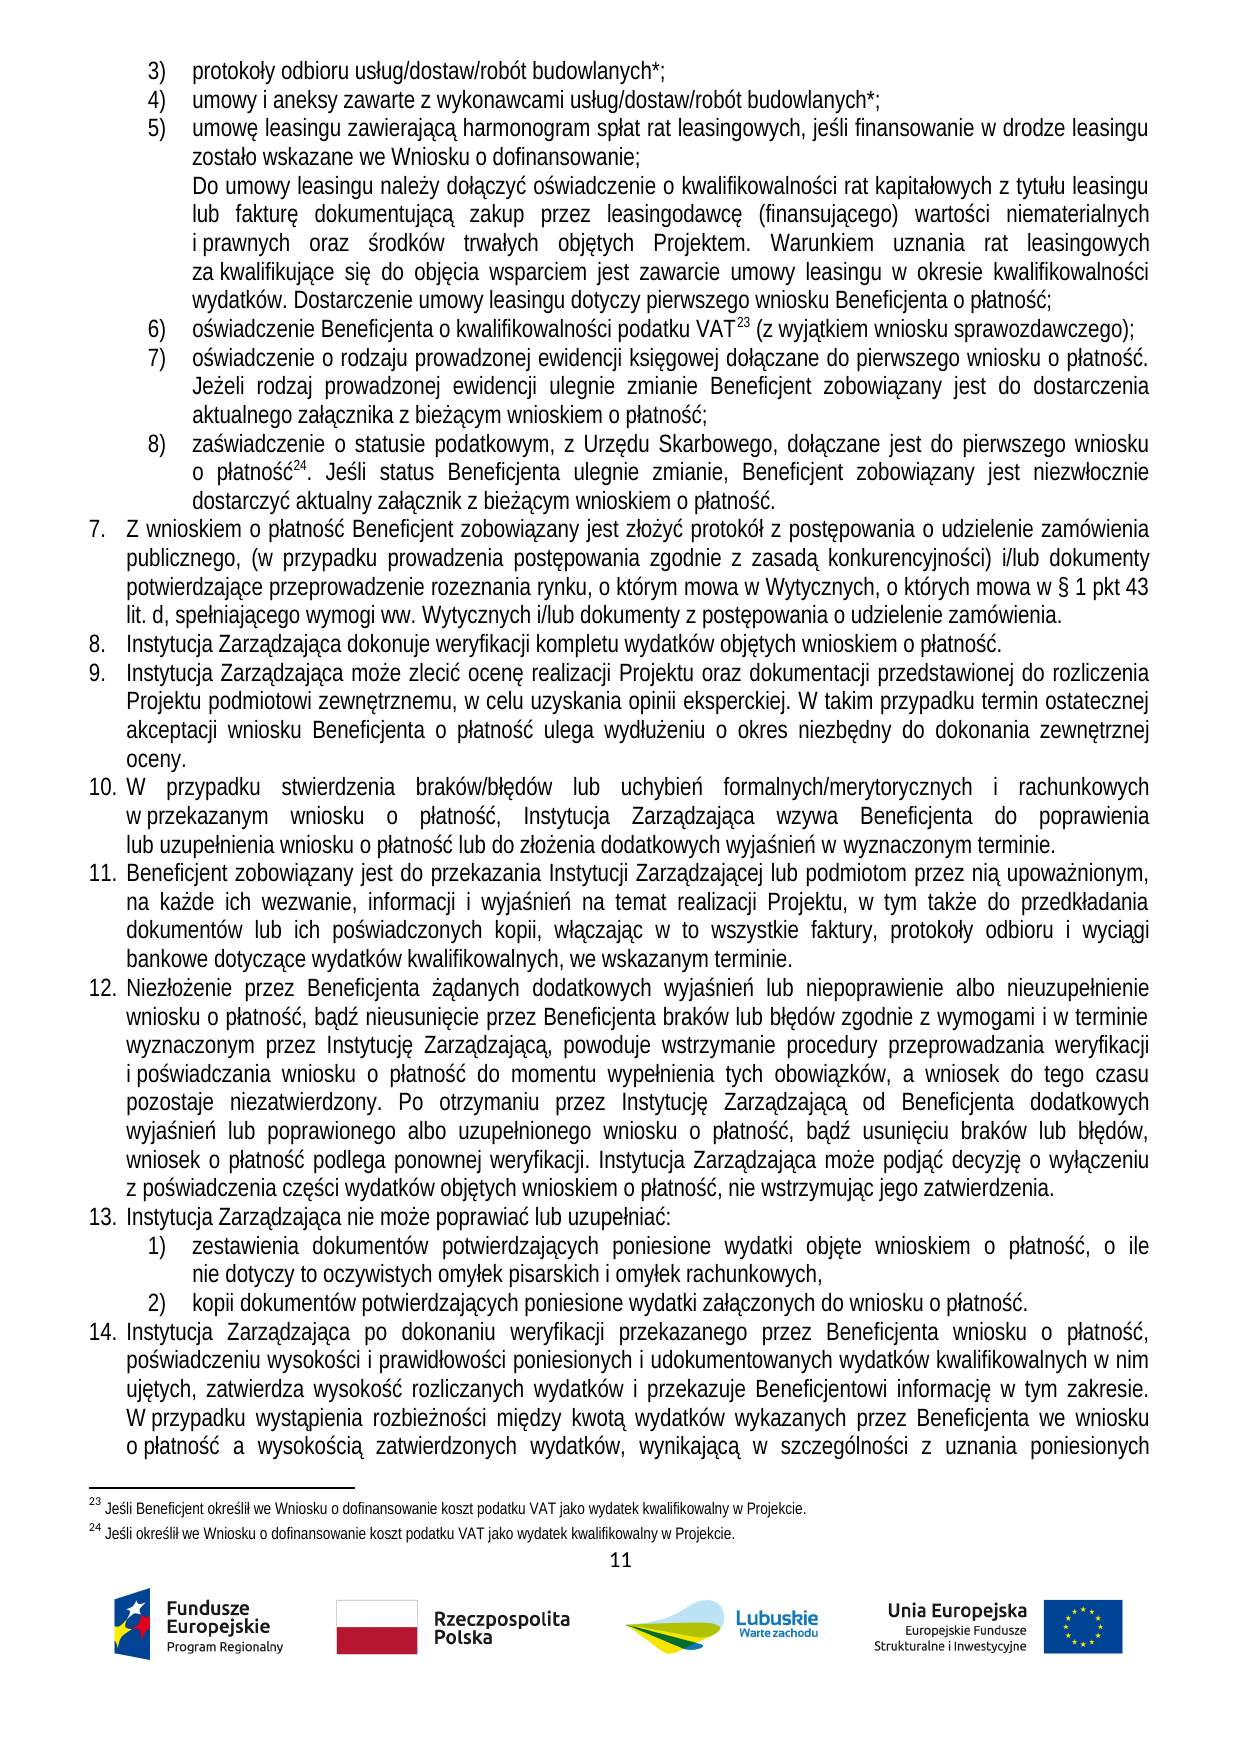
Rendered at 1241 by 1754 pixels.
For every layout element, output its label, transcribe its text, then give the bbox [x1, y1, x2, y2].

text 8) zaświadczenie o statusie podatkowym, z Urzędu Skarbowego, dołączane jest do pierwszego wniosku o płatność. Jeśli status Beneficjenta ulegnie zmianie, Beneficjent zobowiązany jest niezwłocznie dostarczyć aktualny załącznik z bieżącym wnioskiem o płatność. [148, 428, 1152, 514]
text 3) protokoły odbioru usług/dostaw/robót budowlanych*; [148, 56, 1152, 85]
text 6) oświadczenie Beneficjenta o kwalifikowalności podatku VAT (z wyjątkiem wniosku sprawozdawczego); [148, 314, 1152, 343]
text 7) oświadczenie o rodzaju prowadzonej ewidencji księgowej dołączane do pierwszego wniosku o płatność. Jeżeli rodzaj prowadzonej ewidencji ulegnie zmianie Beneficjent zobowiązany jest do dostarczenia aktualnego załącznika z bieżącym wnioskiem o płatność; [148, 343, 1152, 428]
list Instytucja Zarządzająca może zlecić ocenę realizacji Projektu oraz dokumentacji przedstawionej do rozliczenia Projektu podmiotowi zewnętrznemu, w celu uzyskania opinii eksperckiej. W takim przypadku termin ostatecznej akceptacji wniosku Beneficjenta o płatność ulega wydłużeniu o okres niezbędny do dokonania zewnętrznej oceny. [89, 658, 1152, 772]
list Instytucja Zarządzająca dokonuje weryfikacji kompletu wydatków objętych wnioskiem o płatność. [89, 629, 1152, 658]
list Z wnioskiem o płatność Beneficjent zobowiązany jest złożyć protokół z postępowania o udzielenie zamówienia publicznego, (w przypadku prowadzenia postępowania zgodnie z zasadą konkurencyjności) i/lub dokumenty potwierdzające przeprowadzenie rozeznania rynku, o którym mowa w Wytycznych, o których mowa w § 1 pkt 43 lit. d, spełniającego wymogi ww. Wytycznych i/lub dokumenty z postępowania o udzielenie zamówienia. [89, 514, 1152, 629]
list zestawienia dokumentów potwierdzających poniesione wydatki objęte wnioskiem o płatność, o ile nie dotyczy to oczywistych omyłek pisarskich i omyłek rachunkowych, [148, 1231, 1152, 1288]
list Niezłożenie przez Beneficjenta żądanych dodatkowych wyjaśnień lub niepoprawienie albo nieuzupełnienie wniosku o płatność, bądź nieusunięcie przez Beneficjenta braków lub błędów zgodnie z wymogami i w terminie wyznaczonym przez Instytucję Zarządzającą, powoduje wstrzymanie procedury przeprowadzania weryfikacji i poświadczania wniosku o płatność do momentu wypełnienia tych obowiązków, a wniosek do tego czasu pozostaje niezatwierdzony. Po otrzymaniu przez Instytucję Zarządzającą od Beneficjenta dodatkowych wyjaśnień lub poprawionego albo uzupełnionego wniosku o płatność, bądź usunięciu braków lub błędów, wniosek o płatność podlega ponownej weryfikacji. Instytucja Zarządzająca może podjąć decyzję o wyłączeniu z poświadczenia części wydatków objętych wnioskiem o płatność, nie wstrzymując jego zatwierdzenia. [89, 973, 1152, 1202]
text Do umowy leasingu należy dołączyć oświadczenie o kwalifikowalności rat kapitałowych z tytułu leasingu lub fakturę dokumentującą zakup przez leasingodawcę (finansującego) wartości niematerialnych i prawnych oraz środków trwałych objętych Projektem. Warunkiem uznania rat leasingowych za kwalifikujące się do objęcia wsparciem jest zawarcie umowy leasingu w okresie kwalifikowalności wydatków. Dostarczenie umowy leasingu dotyczy pierwszego wniosku Beneficjenta o płatność; [192, 171, 1152, 314]
picture [88, 1572, 1152, 1681]
list kopii dokumentów potwierdzających poniesione wydatki załączonych do wniosku o płatność. [148, 1288, 1152, 1317]
list Beneficjent zobowiązany jest do przekazania Instytucji Zarządzającej lub podmiotom przez nią upoważnionym, na każde ich wezwanie, informacji i wyjaśnień na temat realizacji Projektu, w tym także do przedkładania dokumentów lub ich poświadczonych kopii, włączając w to wszystkie faktury, protokoły odbioru i wyciągi bankowe dotyczące wydatków kwalifikowalnych, we wskazanym terminie. [89, 858, 1152, 973]
list W przypadku stwierdzenia braków/błędów lub uchybień formalnych/merytorycznych i rachunkowych w przekazanym wniosku o płatność, Instytucja Zarządzająca wzywa Beneficjenta do poprawienia lub uzupełnienia wniosku o płatność lub do złożenia dodatkowych wyjaśnień w wyznaczonym terminie. [89, 772, 1152, 858]
text 4) umowy i aneksy zawarte z wykonawcami usług/dostaw/robót budowlanych*; [148, 85, 1152, 113]
text 5) umowę leasingu zawierającą harmonogram spłat rat leasingowych, jeśli finansowanie w drodze leasingu zostało wskazane we Wniosku o dofinansowanie; [148, 113, 1152, 171]
list Instytucja Zarządzająca nie może poprawiać lub uzupełniać: [89, 1202, 1152, 1231]
